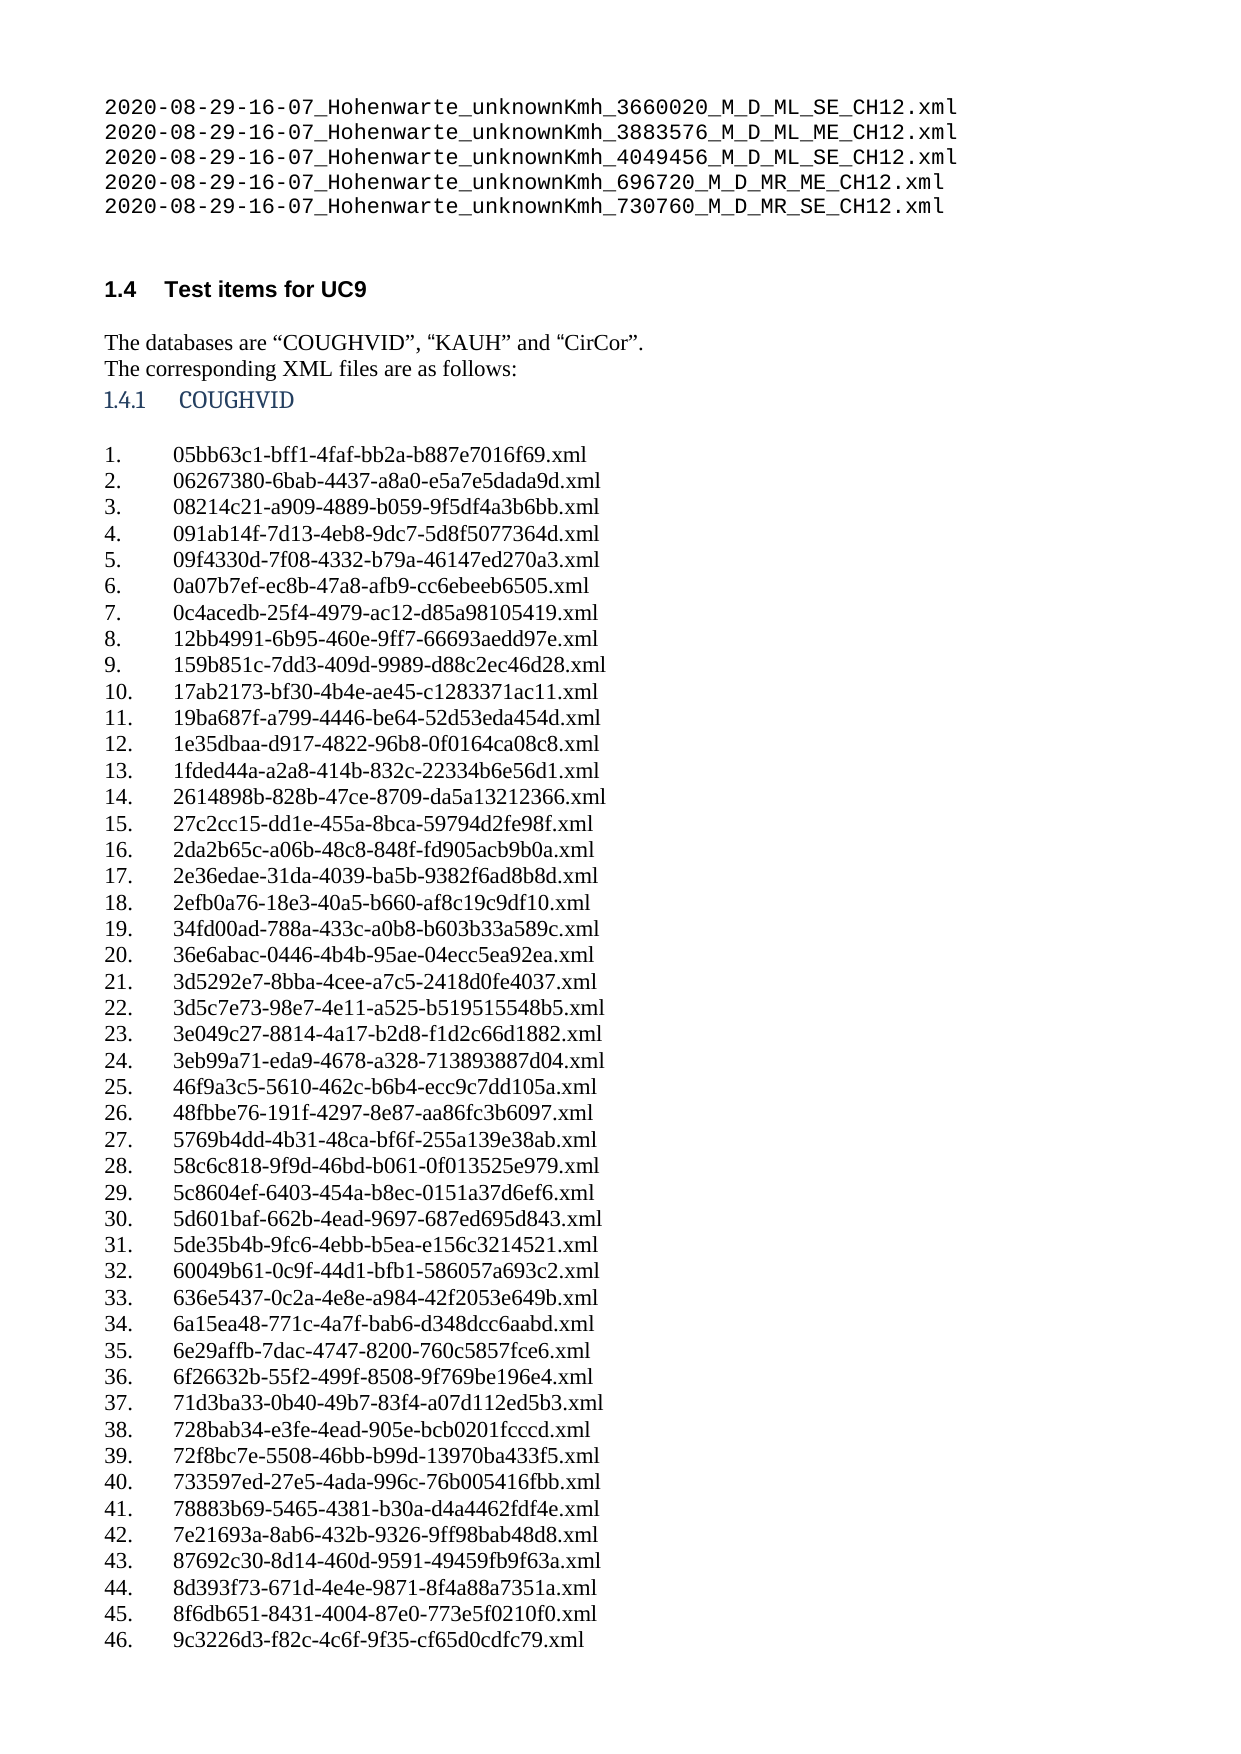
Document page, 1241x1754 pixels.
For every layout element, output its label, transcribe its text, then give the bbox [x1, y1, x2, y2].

list 3d5c7e73-98e7-4e11-a525-b519515548b5.xml [104, 994, 1138, 1020]
text 2020-08-29-16-07_Hohenwarte_unknownKmh_696720_M_D_MR_ME_CH12.xml [104, 171, 1138, 196]
list 2614898b-828b-47ce-8709-da5a13212366.xml [104, 783, 1138, 809]
list 636e5437-0c2a-4e8e-a984-42f2053e649b.xml [104, 1284, 1138, 1310]
list 3d5292e7-8bba-4cee-a7c5-2418d0fe4037.xml [104, 968, 1138, 994]
list 5d601baf-662b-4ead-9697-687ed695d843.xml [104, 1205, 1138, 1231]
list 6f26632b-55f2-499f-8508-9f769be196e4.xml [104, 1363, 1138, 1389]
text 2020-08-29-16-07_Hohenwarte_unknownKmh_4049456_M_D_ML_SE_CH12.xml [104, 146, 1138, 171]
list 08214c21-a909-4889-b059-9f5df4a3b6bb.xml [104, 493, 1138, 520]
list 60049b61-0c9f-44d1-bfb1-586057a693c2.xml [104, 1258, 1138, 1284]
list 3e049c27-8814-4a17-b2d8-f1d2c66d1882.xml [104, 1020, 1138, 1047]
text The databases are “COUGHVID”, “KAUH” and “CirCor”. The corresponding XML files are as follows: [104, 328, 1138, 381]
list 06267380-6bab-4437-a8a0-e5a7e5dada9d.xml [104, 467, 1138, 493]
list 8f6db651-8431-4004-87e0-773e5f0210f0.xml [104, 1600, 1138, 1627]
list 71d3ba33-0b40-49b7-83f4-a07d112ed5b3.xml [104, 1389, 1138, 1416]
list 78883b69-5465-4381-b30a-d4a4462fdf4e.xml [104, 1495, 1138, 1521]
list 5de35b4b-9fc6-4ebb-b5ea-e156c3214521.xml [104, 1231, 1138, 1258]
list 728bab34-e3fe-4ead-905e-bcb0201fcccd.xml [104, 1416, 1138, 1442]
list 733597ed-27e5-4ada-996c-76b005416fbb.xml [104, 1468, 1138, 1495]
list 5c8604ef-6403-454a-b8ec-0151a37d6ef6.xml [104, 1178, 1138, 1205]
list 1fded44a-a2a8-414b-832c-22334b6e56d1.xml [104, 757, 1138, 783]
list 12bb4991-6b95-460e-9ff7-66693aedd97e.xml [104, 625, 1138, 651]
list 091ab14f-7d13-4eb8-9dc7-5d8f5077364d.xml [104, 520, 1138, 546]
list 0c4acedb-25f4-4979-ac12-d85a98105419.xml [104, 599, 1138, 625]
list 2e36edae-31da-4039-ba5b-9382f6ad8b8d.xml [104, 862, 1138, 889]
list 17ab2173-bf30-4b4e-ae45-c1283371ac11.xml [104, 678, 1138, 704]
list 2da2b65c-a06b-48c8-848f-fd905acb9b0a.xml [104, 836, 1138, 862]
list 9c3226d3-f82c-4c6f-9f35-cf65d0cdfc79.xml [104, 1627, 1138, 1653]
list 36e6abac-0446-4b4b-95ae-04ecc5ea92ea.xml [104, 941, 1138, 968]
list 58c6c818-9f9d-46bd-b061-0f013525e979.xml [104, 1152, 1138, 1178]
list 46f9a3c5-5610-462c-b6b4-ecc9c7dd105a.xml [104, 1073, 1138, 1099]
list 0a07b7ef-ec8b-47a8-afb9-cc6ebeeb6505.xml [104, 572, 1138, 599]
list 8d393f73-671d-4e4e-9871-8f4a88a7351a.xml [104, 1574, 1138, 1600]
list 5769b4dd-4b31-48ca-bf6f-255a139e38ab.xml [104, 1126, 1138, 1152]
list 159b851c-7dd3-409d-9989-d88c2ec46d28.xml [104, 651, 1138, 678]
list 87692c30-8d14-460d-9591-49459fb9f63a.xml [104, 1547, 1138, 1574]
subtitle COUGHVID [104, 386, 1138, 414]
list 09f4330d-7f08-4332-b79a-46147ed270a3.xml [104, 546, 1138, 572]
text 2020-08-29-16-07_Hohenwarte_unknownKmh_3883576_M_D_ML_ME_CH12.xml [104, 121, 1138, 146]
text 2020-08-29-16-07_Hohenwarte_unknownKmh_3660020_M_D_ML_SE_CH12.xml [104, 97, 1138, 121]
list 7e21693a-8ab6-432b-9326-9ff98bab48d8.xml [104, 1521, 1138, 1547]
list 1e35dbaa-d917-4822-96b8-0f0164ca08c8.xml [104, 731, 1138, 757]
list 6a15ea48-771c-4a7f-bab6-d348dcc6aabd.xml [104, 1310, 1138, 1337]
list 6e29affb-7dac-4747-8200-760c5857fce6.xml [104, 1337, 1138, 1363]
list 72f8bc7e-5508-46bb-b99d-13970ba433f5.xml [104, 1442, 1138, 1468]
list 05bb63c1-bff1-4faf-bb2a-b887e7016f69.xml [104, 441, 1138, 467]
list 48fbbe76-191f-4297-8e87-aa86fc3b6097.xml [104, 1099, 1138, 1126]
list 27c2cc15-dd1e-455a-8bca-59794d2fe98f.xml [104, 809, 1138, 836]
subtitle Test items for UC9 [104, 276, 1138, 302]
list 34fd00ad-788a-433c-a0b8-b603b33a589c.xml [104, 915, 1138, 941]
list 2efb0a76-18e3-40a5-b660-af8c19c9df10.xml [104, 889, 1138, 915]
list 19ba687f-a799-4446-be64-52d53eda454d.xml [104, 704, 1138, 731]
text 2020-08-29-16-07_Hohenwarte_unknownKmh_730760_M_D_MR_SE_CH12.xml [104, 196, 1138, 221]
list 3eb99a71-eda9-4678-a328-713893887d04.xml [104, 1047, 1138, 1073]
